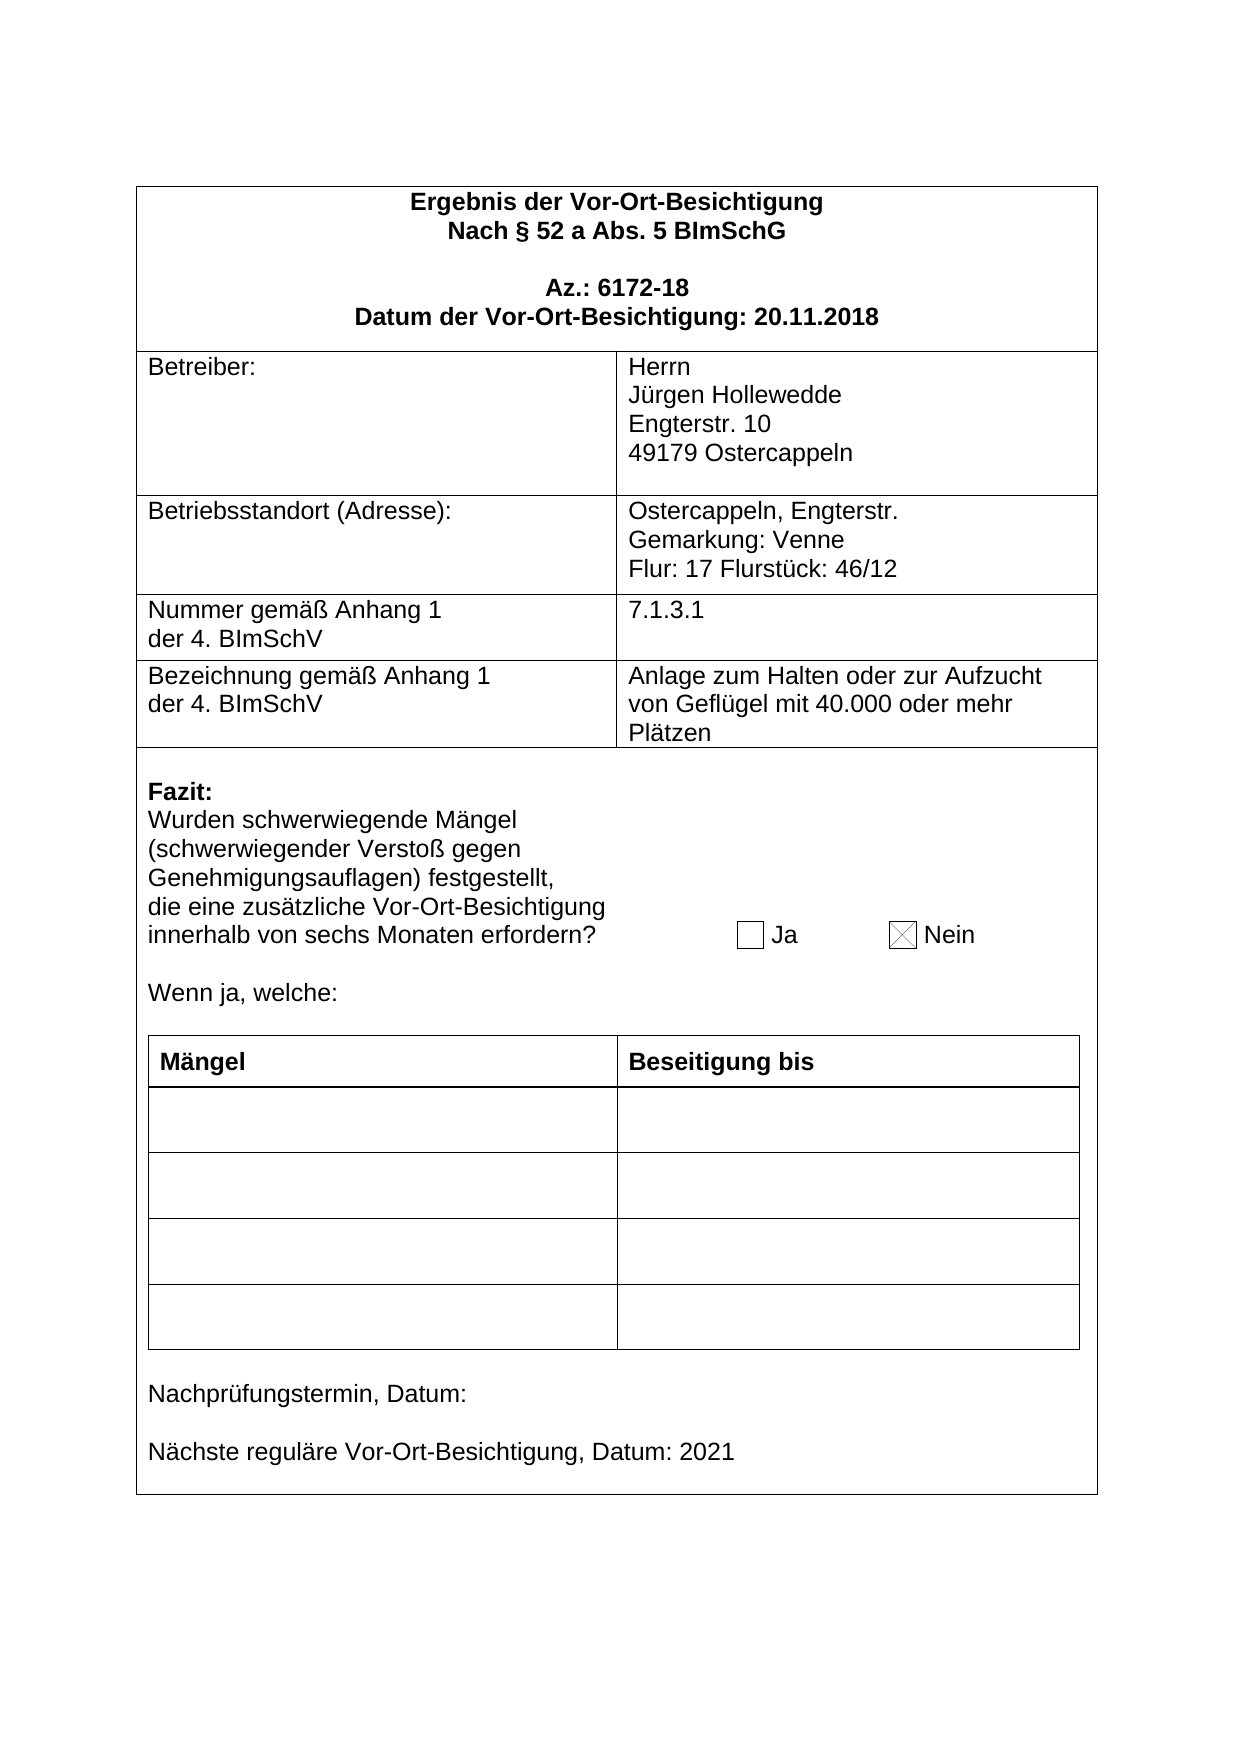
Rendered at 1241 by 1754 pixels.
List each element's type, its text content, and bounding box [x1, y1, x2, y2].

table_cell 7.1.3.1 [617, 595, 1097, 659]
table_cell Betriebsstandort (Adresse): [137, 496, 616, 594]
table_cell Ostercappeln, Engterstr. Gemarkung: Venne Flur: 17 Flurstück: 46/12 [617, 496, 1097, 594]
table_cell Herrn Jürgen Hollewedde Engterstr. 10 49179 Ostercappeln [617, 352, 1097, 495]
table_cell Bezeichnung gemäß Anhang 1 der 4. BImSchV [137, 661, 616, 747]
table_header Ergebnis der Vor-Ort-Besichtigung Nach § 52 a Abs. 5 BImSchG Az.: 6172-18 Datum der Vor-Ort-Besichtigung: 20.11.2018 [137, 187, 1097, 351]
table_cell Anlage zum Halten oder zur Aufzucht von Geflügel mit 40.000 oder mehr Plätzen [617, 661, 1097, 747]
table_cell Fazit: Wurden schwerwiegende Mängel (schwerwiegender Verstoß gegen Genehmigungsauflagen) festgestellt, die eine zusätzliche Vor-Ort-Besichtigung innerhalb von sechs Monaten erfordern? Ja Nein Wenn ja, welche: Nachprüfungstermin, Datum: Nächste reguläre Vor-Ort-Besichtigung, Datum: 2021 [137, 748, 1097, 1494]
table_cell Betreiber: [137, 352, 616, 495]
table_cell Nummer gemäß Anhang 1 der 4. BImSchV [137, 595, 616, 659]
